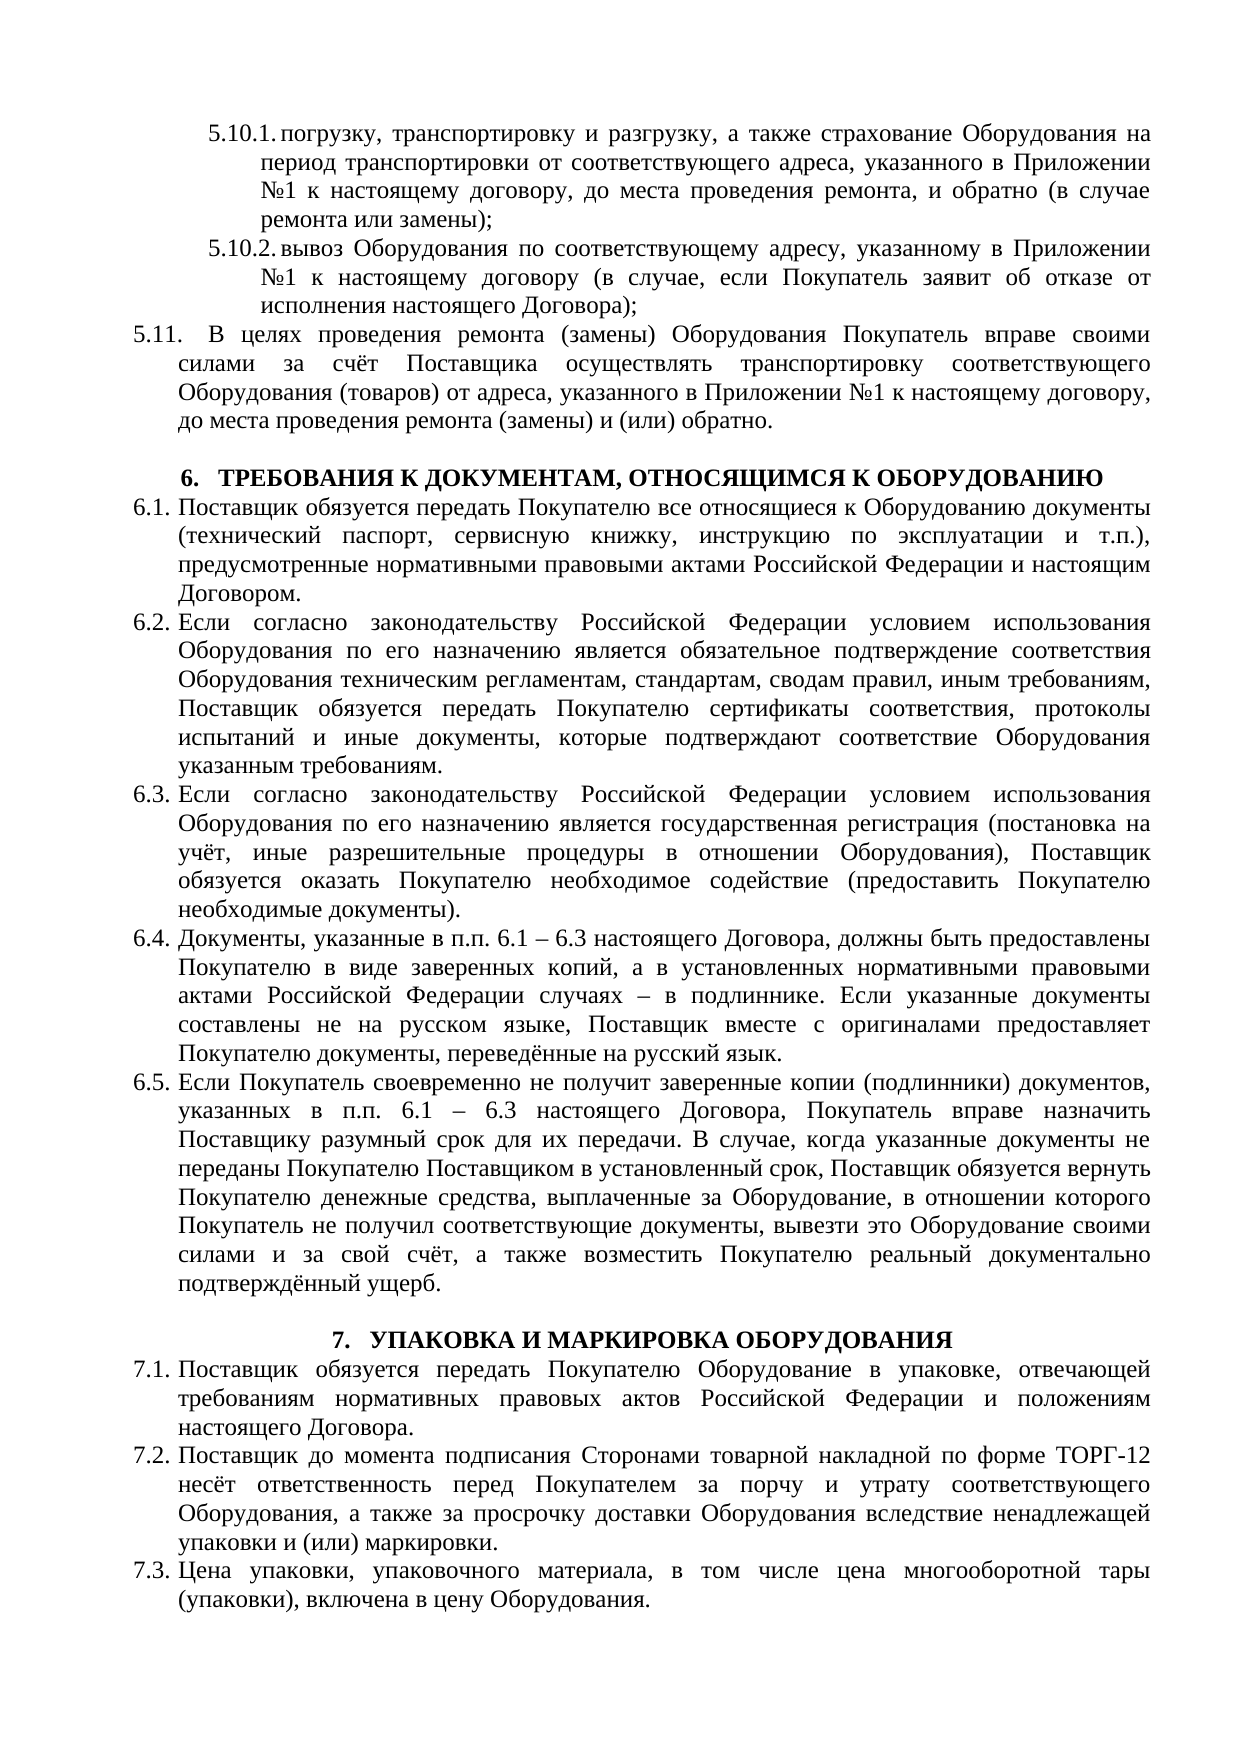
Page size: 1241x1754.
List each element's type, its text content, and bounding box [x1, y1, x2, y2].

list ТРЕБОВАНИЯ К ДОКУМЕНТАМ, ОТНОСЯЩИМСЯ К ОБОРУДОВАНИЮ [133, 463, 1152, 492]
list Поставщик обязуется передать Покупателю все относящиеся к Оборудованию документы (технический паспорт, сервисную книжку, инструкцию по эксплуатации и т.п.), предусмотренные нормативными правовыми актами Российской Федерации и настоящим Договором. [133, 492, 1152, 607]
list УПАКОВКА И МАРКИРОВКА ОБОРУДОВАНИЯ [133, 1326, 1152, 1354]
list Цена упаковки, упаковочного материала, в том числе цена многооборотной тары (упаковки), включена в цену Оборудования. [133, 1556, 1152, 1613]
list Поставщик до момента подписания Сторонами товарной накладной по форме ТОРГ-12 несёт ответственность перед Покупателем за порчу и утрату соответствующего Оборудования, а также за просрочку доставки Оборудования вследствие ненадлежащей упаковки и (или) маркировки. [133, 1441, 1152, 1556]
list Если Покупатель своевременно не получит заверенные копии (подлинники) документов, указанных в п.п. 6.1 – 6.3 настоящего Договора, Покупатель вправе назначить Поставщику разумный срок для их передачи. В случае, когда указанные документы не переданы Покупателю Поставщиком в установленный срок, Поставщик обязуется вернуть Покупателю денежные средства, выплаченные за Оборудование, в отношении которого Покупатель не получил соответствующие документы, вывезти это Оборудование своими силами и за свой счёт, а также возместить Покупателю реальный документально подтверждённый ущерб. [133, 1067, 1152, 1297]
list Если согласно законодательству Российской Федерации условием использования Оборудования по его назначению является обязательное подтверждение соответствия Оборудования техническим регламентам, стандартам, сводам правил, иным требованиям, Поставщик обязуется передать Покупателю сертификаты соответствия, протоколы испытаний и иные документы, которые подтверждают соответствие Оборудования указанным требованиям. [133, 607, 1152, 779]
list В целях проведения ремонта (замены) Оборудования Покупатель вправе своими силами за счёт Поставщика осуществлять транспортировку соответствующего Оборудования (товаров) от адреса, указанного в Приложении №1 к настоящему договору, до места проведения ремонта (замены) и (или) обратно. [133, 319, 1152, 434]
list Документы, указанные в п.п. 6.1 – 6.3 настоящего Договора, должны быть предоставлены Покупателю в виде заверенных копий, а в установленных нормативными правовыми актами Российской Федерации случаях – в подлиннике. Если указанные документы составлены не на русском языке, Поставщик вместе с оригиналами предоставляет Покупателю документы, переведённые на русский язык. [133, 923, 1152, 1067]
list Если согласно законодательству Российской Федерации условием использования Оборудования по его назначению является государственная регистрация (постановка на учёт, иные разрешительные процедуры в отношении Оборудования), Поставщик обязуется оказать Покупателю необходимое содействие (предоставить Покупателю необходимые документы). [133, 779, 1152, 923]
list Поставщик обязуется передать Покупателю Оборудование в упаковке, отвечающей требованиям нормативных правовых актов Российской Федерации и положениям настоящего Договора. [133, 1354, 1152, 1441]
list вывоз Оборудования по соответствующему адресу, указанному в Приложении №1 к настоящему договору (в случае, если Покупатель заявит об отказе от исполнения настоящего Договора); [208, 233, 1152, 319]
list погрузку, транспортировку и разгрузку, а также страхование Оборудования на период транспортировки от соответствующего адреса, указанного в Приложении №1 к настоящему договору, до места проведения ремонта, и обратно (в случае ремонта или замены); [208, 118, 1152, 233]
